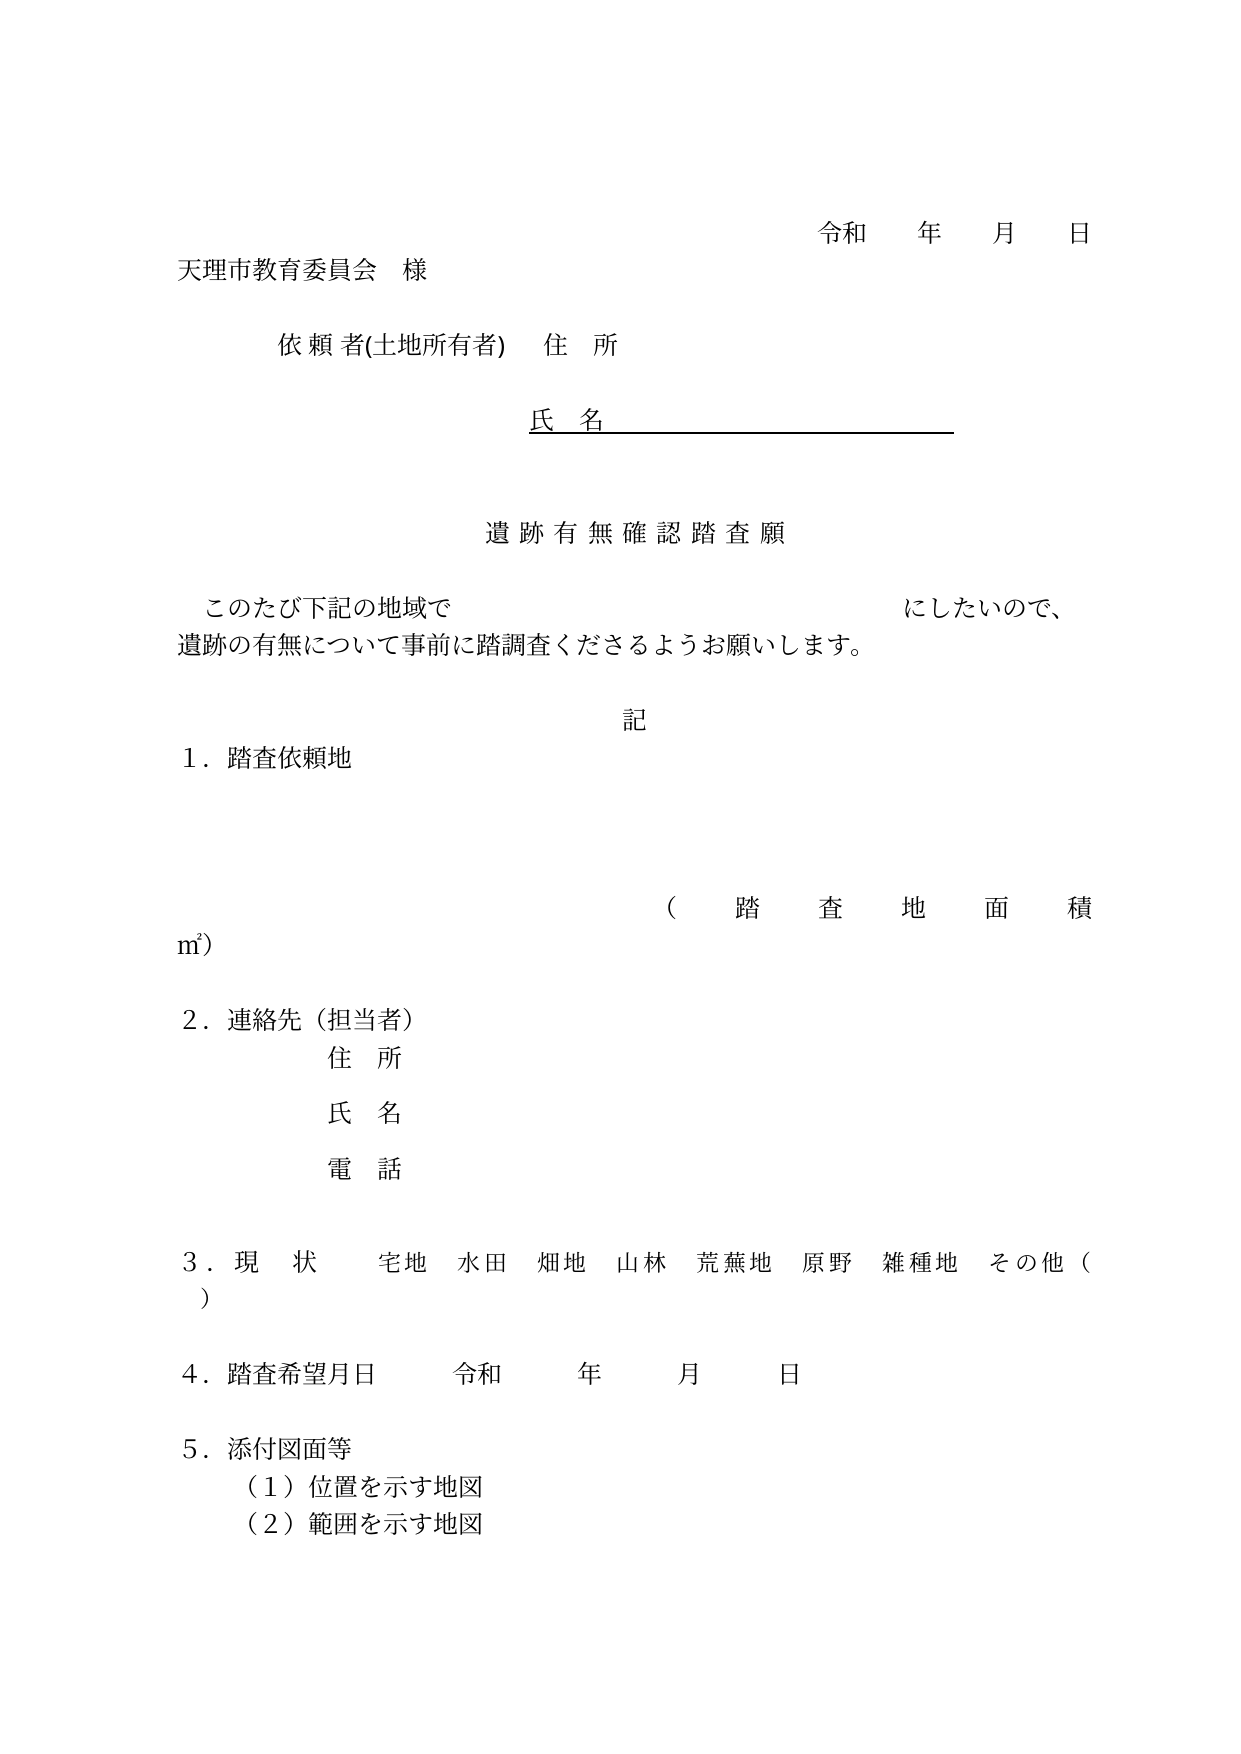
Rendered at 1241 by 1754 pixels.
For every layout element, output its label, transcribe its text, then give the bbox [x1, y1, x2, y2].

text 住 所 [177, 1038, 1092, 1075]
text （２）範囲を示す地図 [177, 1504, 1092, 1541]
text ４．踏査希望月日 令和 年 月 日 [177, 1354, 1092, 1391]
text 遺跡の有無について事前に踏調査くださるようお願いします。 [177, 625, 1092, 663]
text 氏 名 [177, 1093, 1092, 1131]
subtitle 記 [177, 700, 1092, 738]
text （踏査地面積 ㎡） [177, 888, 1092, 963]
text 遺跡有無確認踏査願 [177, 513, 1092, 550]
text １．踏査依頼地 [177, 738, 1092, 775]
text 電 話 [177, 1148, 1092, 1186]
text 令和 年 月 日 [177, 213, 1092, 250]
text （１）位置を示す地図 [177, 1466, 1092, 1504]
text 氏 名 [177, 400, 1092, 438]
text ５．添付図面等 [177, 1429, 1092, 1466]
text 依 頼 者(土地所有者) 住 所 [177, 325, 1092, 363]
text ２．連絡先（担当者） [177, 1000, 1092, 1038]
text 天理市教育委員会 様 [177, 250, 1092, 288]
text ３．現 状 宅地 水田 畑地 山林 荒蕪地 原野 雑種地 その他（ ） [177, 1241, 1092, 1316]
text このたび下記の地域で にしたいので、 [177, 588, 1092, 625]
